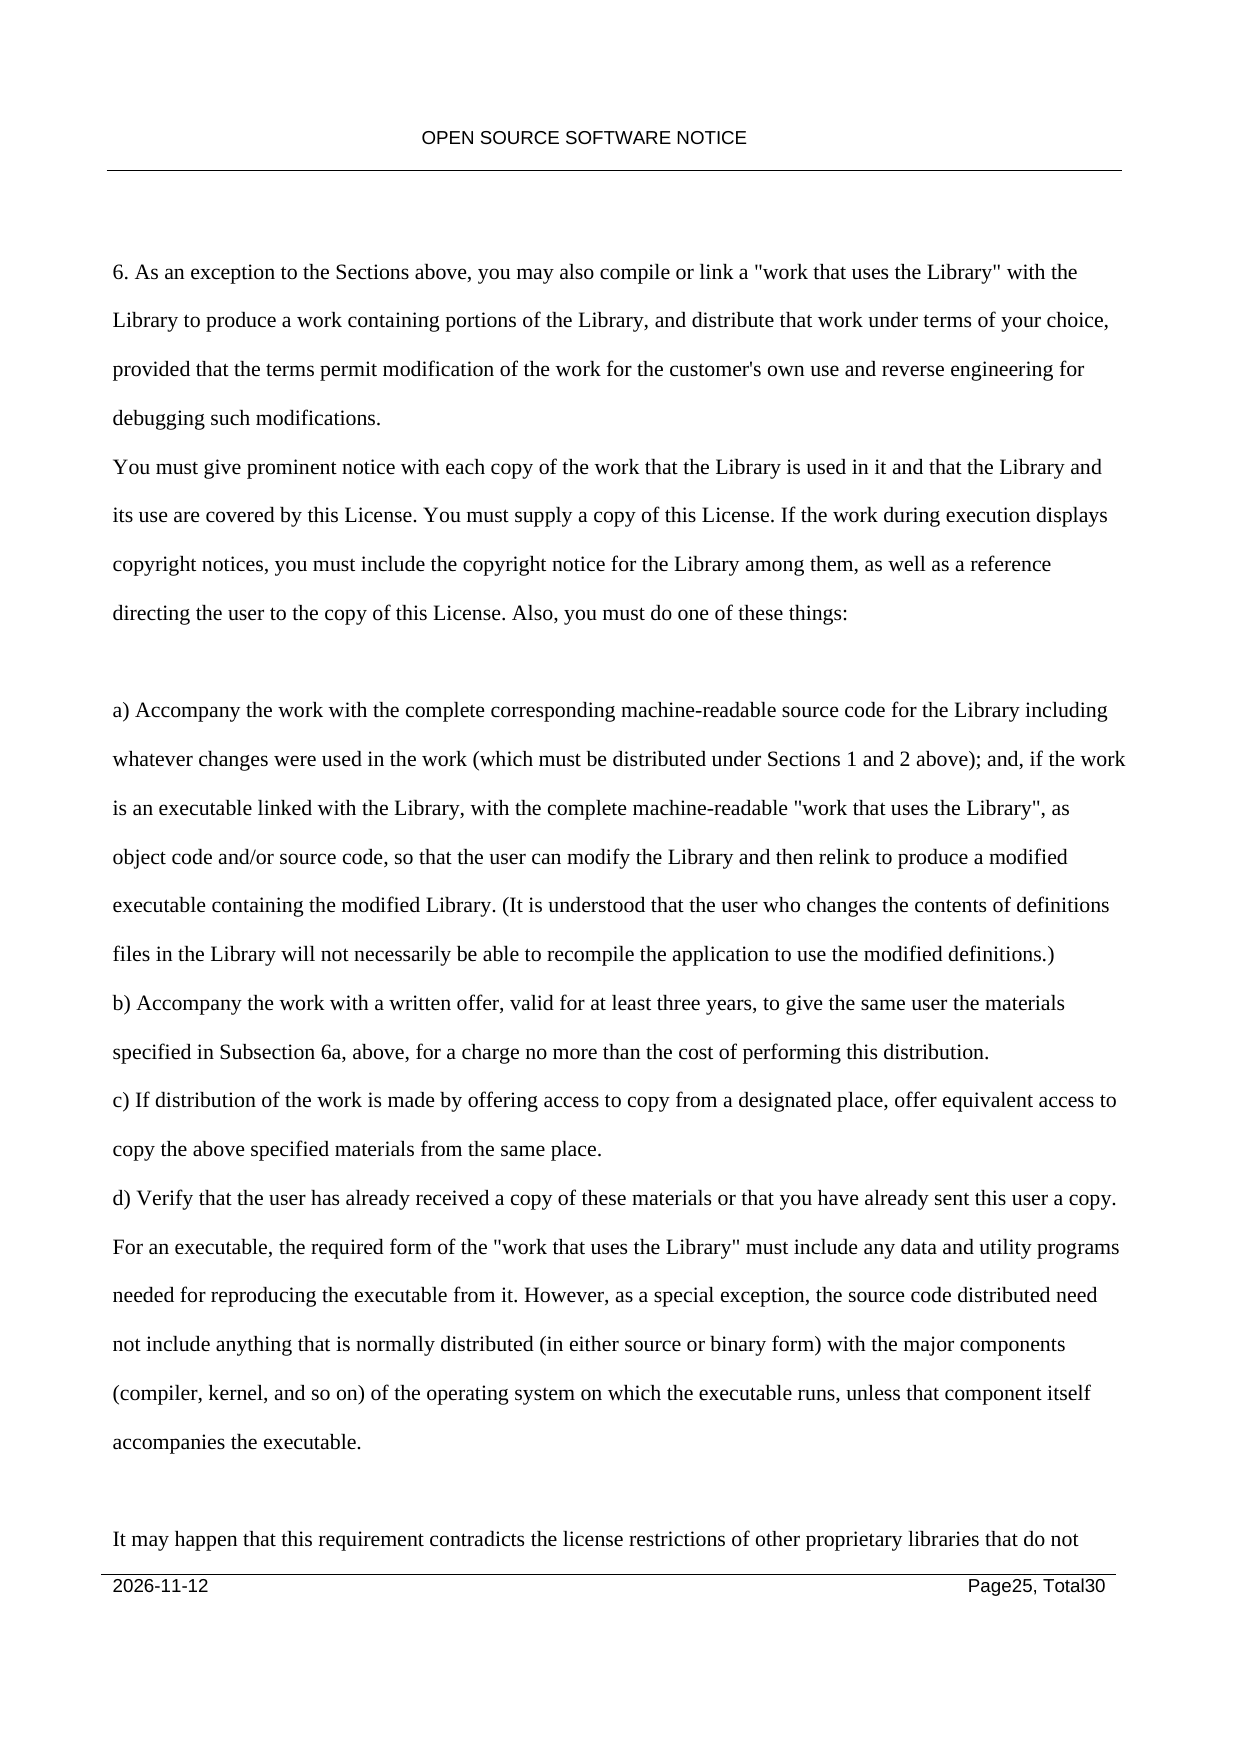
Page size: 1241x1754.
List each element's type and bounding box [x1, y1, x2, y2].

text [112, 206, 1128, 1555]
